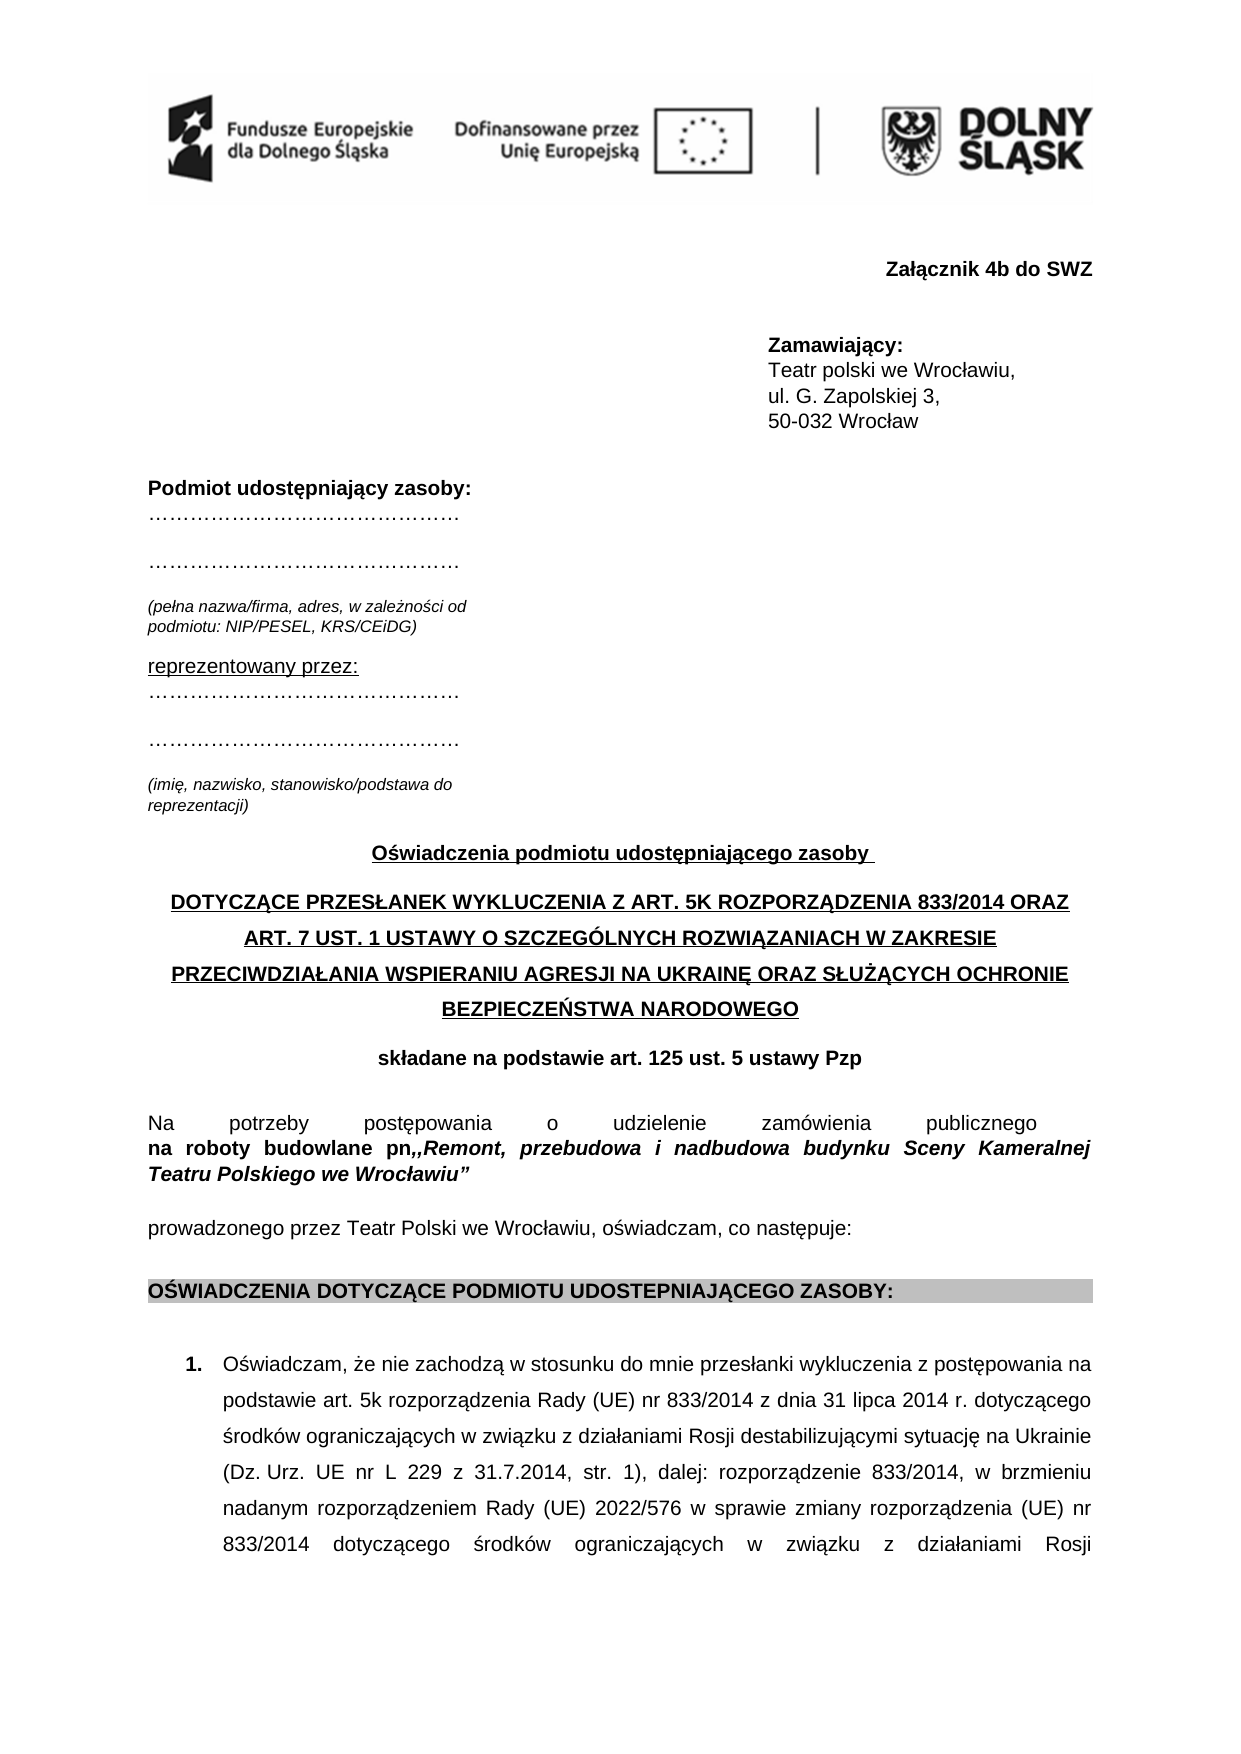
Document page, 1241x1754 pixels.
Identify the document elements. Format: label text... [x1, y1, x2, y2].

text składane na podstawie art. 125 ust. 5 ustawy Pzp [148, 1046, 1093, 1070]
text prowadzonego przez Teatr Polski we Wrocławiu, oświadczam, co następuje: [148, 1216, 1093, 1240]
text (imię, nazwisko, stanowisko/podstawa do reprezentacji) [148, 775, 472, 814]
text ……………………………………………………………………………… [148, 679, 472, 751]
text ……………………………………………………………………………… [148, 501, 472, 573]
text DOTYCZĄCE PRZESŁANEK WYKLUCZENIA Z ART. 5K ROZPORZĄDZENIA 833/2014 ORAZ ART. 7 UST. 1 USTAWY o szczególnych rozwiązaniach w zakresie przeciwdziałania wspieraniu agresji na Ukrainę oraz służących ochronie bezpieczeństwa narodowego [148, 889, 1093, 1021]
text (pełna nazwa/firma, adres, w zależności od podmiotu: NIP/PESEL, KRS/CEiDG) [148, 597, 472, 636]
text Załącznik 4b do SWZ [148, 257, 1093, 281]
picture [147, 73, 1096, 207]
text Podmiot udostępniający zasoby: [148, 476, 1093, 499]
text Na potrzeby postępowania o udzielenie zamówienia publicznego na roboty budowlane pn,,Remont, przebudowa i nadbudowa budynku Sceny Kameralnej Teatru Polskiego we Wrocławiu” [148, 1111, 1093, 1185]
text Zamawiający: Teatr polski we Wrocławiu, ul. G. Zapolskiej 3, 50-032 Wrocław [768, 332, 1093, 433]
text OŚWIADCZENIA DOTYCZĄCE PODMIOTU UDOSTEPNIAJĄCEGO ZASOBY: [148, 1279, 1093, 1303]
text reprezentowany przez: [148, 654, 1093, 678]
text Oświadczenia podmiotu udostępniającego zasoby [148, 841, 1093, 865]
